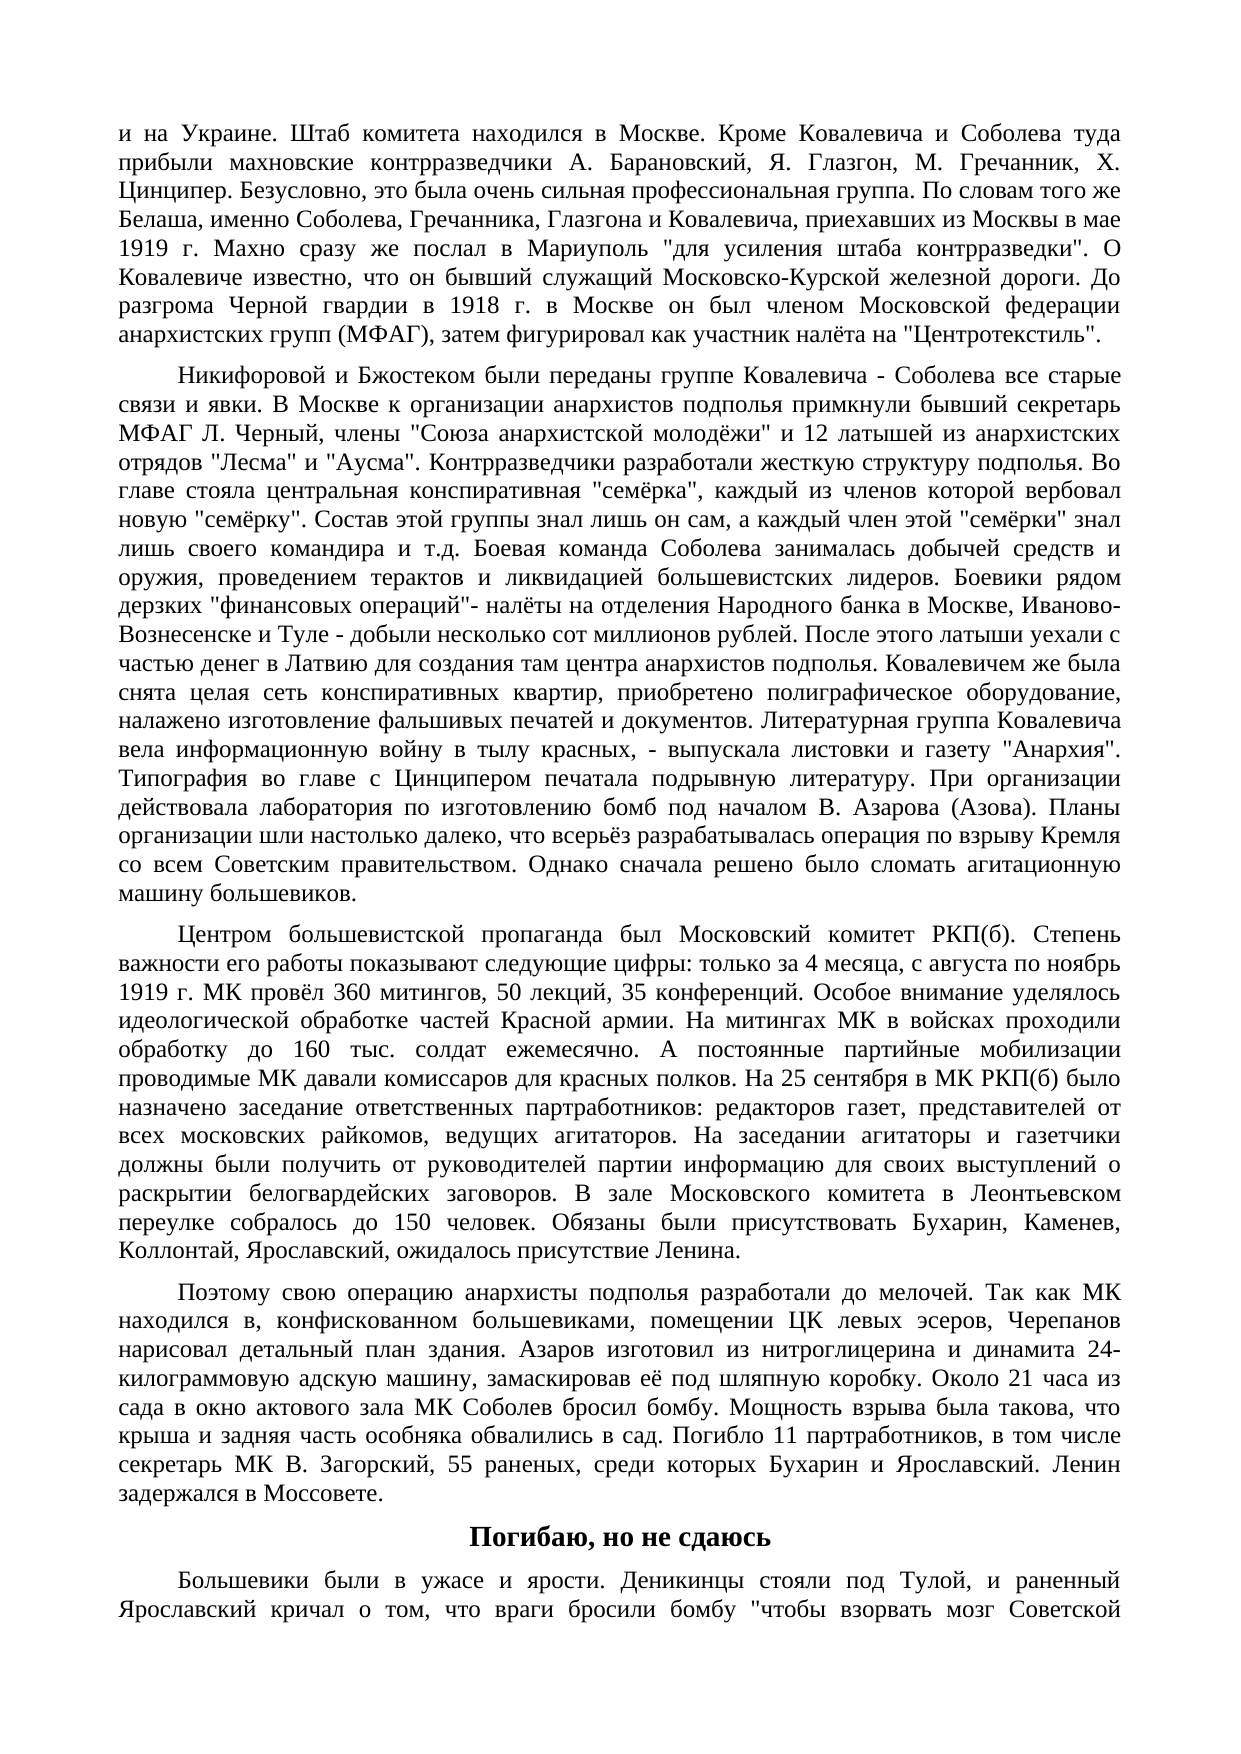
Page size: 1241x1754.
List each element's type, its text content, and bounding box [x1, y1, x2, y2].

text Центром большевистской пропаганда был Московский комитет РКП(б). Степень важности его работы показывают следующие цифры: только за 4 месяца, с августа по ноябрь 1919 г. МК провёл 360 митингов, 50 лекций, 35 конференций. Особое внимание уделялось идеологической обработке частей Красной армии. На митингах МК в войсках проходили обработку до 160 тыс. солдат ежемесячно. А постоянные партийные мобилизации проводимые МК давали комиссаров для красных полков. На 25 сентября в МК РКП(б) было назначено заседание ответственных партработников: редакторов газет, представителей от всех московских райкомов, ведущих агитаторов. На заседании агитаторы и газетчики должны были получить от руководителей партии информацию для своих выступлений о раскрытии белогвардейских заговоров. В зале Московского комитета в Леонтьевском переулке собралось до 150 человек. Обязаны были присутствовать Бухарин, Каменев, Коллонтай, Ярославский, ожидалось присутствие Ленина. [118, 919, 1122, 1264]
text Никифоровой и Бжостеком были переданы группе Ковалевича - Соболева все старые связи и явки. В Москве к организации анархистов подполья примкнули бывший секретарь МФАГ Л. Черный, члены "Союза анархистской молодёжи" и 12 латышей из анархистских отрядов "Лесма" и "Аусма". Контрразведчики разработали жесткую структуру подполья. Во главе стояла центральная конспиративная "семёрка", каждый из членов которой вербовал новую "семёрку". Состав этой группы знал лишь он сам, а каждый член этой "семёрки" знал лишь своего командира и т.д. Боевая команда Соболева занималась добычей средств и оружия, проведением терактов и ликвидацией большевистских лидеров. Боевики рядом дерзких "финансовых операций"- налёты на отделения Народного банка в Москве, Иваново-Вознесенске и Туле - добыли несколько сот миллионов рублей. После этого латыши уехали с частью денег в Латвию для создания там центра анархистов подполья. Ковалевичем же была снята целая сеть конспиративных квартир, приобретено полиграфическое оборудование, налажено изготовление фальшивых печатей и документов. Литературная группа Ковалевича вела информационную войну в тылу красных, - выпускала листовки и газету "Анархия". Типография во главе с Цинципером печатала подрывную литературу. При организации действовала лаборатория по изготовлению бомб под началом В. Азарова (Азова). Планы организации шли настолько далеко, что всерьёз разрабатывалась операция по взрыву Кремля со всем Советским правительством. Однако сначала решено было сломать агитационную машину большевиков. [118, 361, 1122, 907]
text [118, 118, 1122, 348]
text Поэтому свою операцию анархисты подполья разработали до мелочей. Так как МК находился в, конфискованном большевиками, помещении ЦК левых эсеров, Черепанов нарисовал детальный план здания. Азаров изготовил из нитроглицерина и динамита 24-килограммовую адскую машину, замаскировав её под шляпную коробку. Около 21 часа из сада в окно актового зала МК Соболев бросил бомбу. Мощность взрыва была такова, что крыша и задняя часть особняка обвалились в сад. Погибло 11 партработников, в том числе секретарь МК В. Загорский, 55 раненых, среди которых Бухарин и Ярославский. Ленин задержался в Моссовете. [118, 1277, 1122, 1507]
text Погибаю, но не сдаюсь [118, 1519, 1122, 1553]
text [118, 1565, 1122, 1623]
